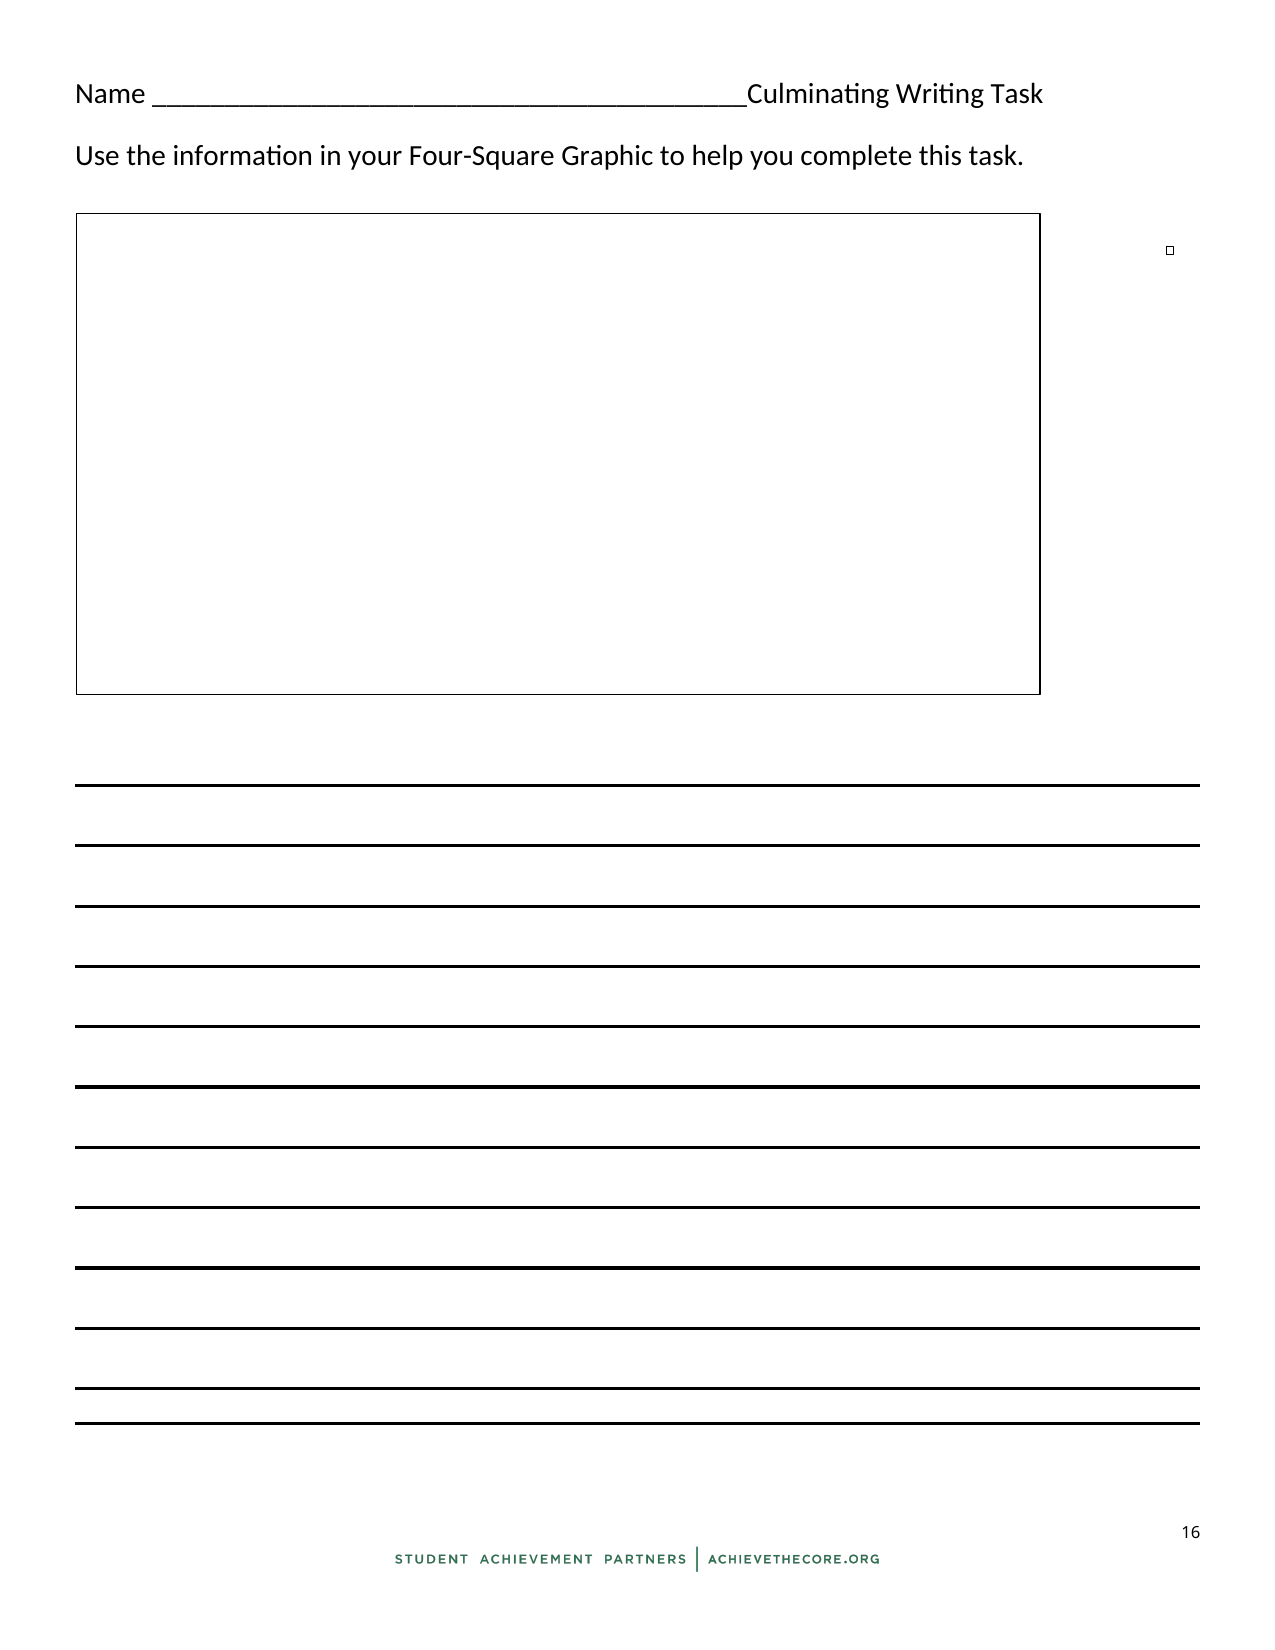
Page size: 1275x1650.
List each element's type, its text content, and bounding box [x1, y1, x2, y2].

text Name _________________________________________Culminating Writing Task [75, 75, 1200, 111]
text Use the information in your Four-Square Graphic to help you complete this task. [75, 137, 1200, 172]
picture [384, 1543, 892, 1575]
